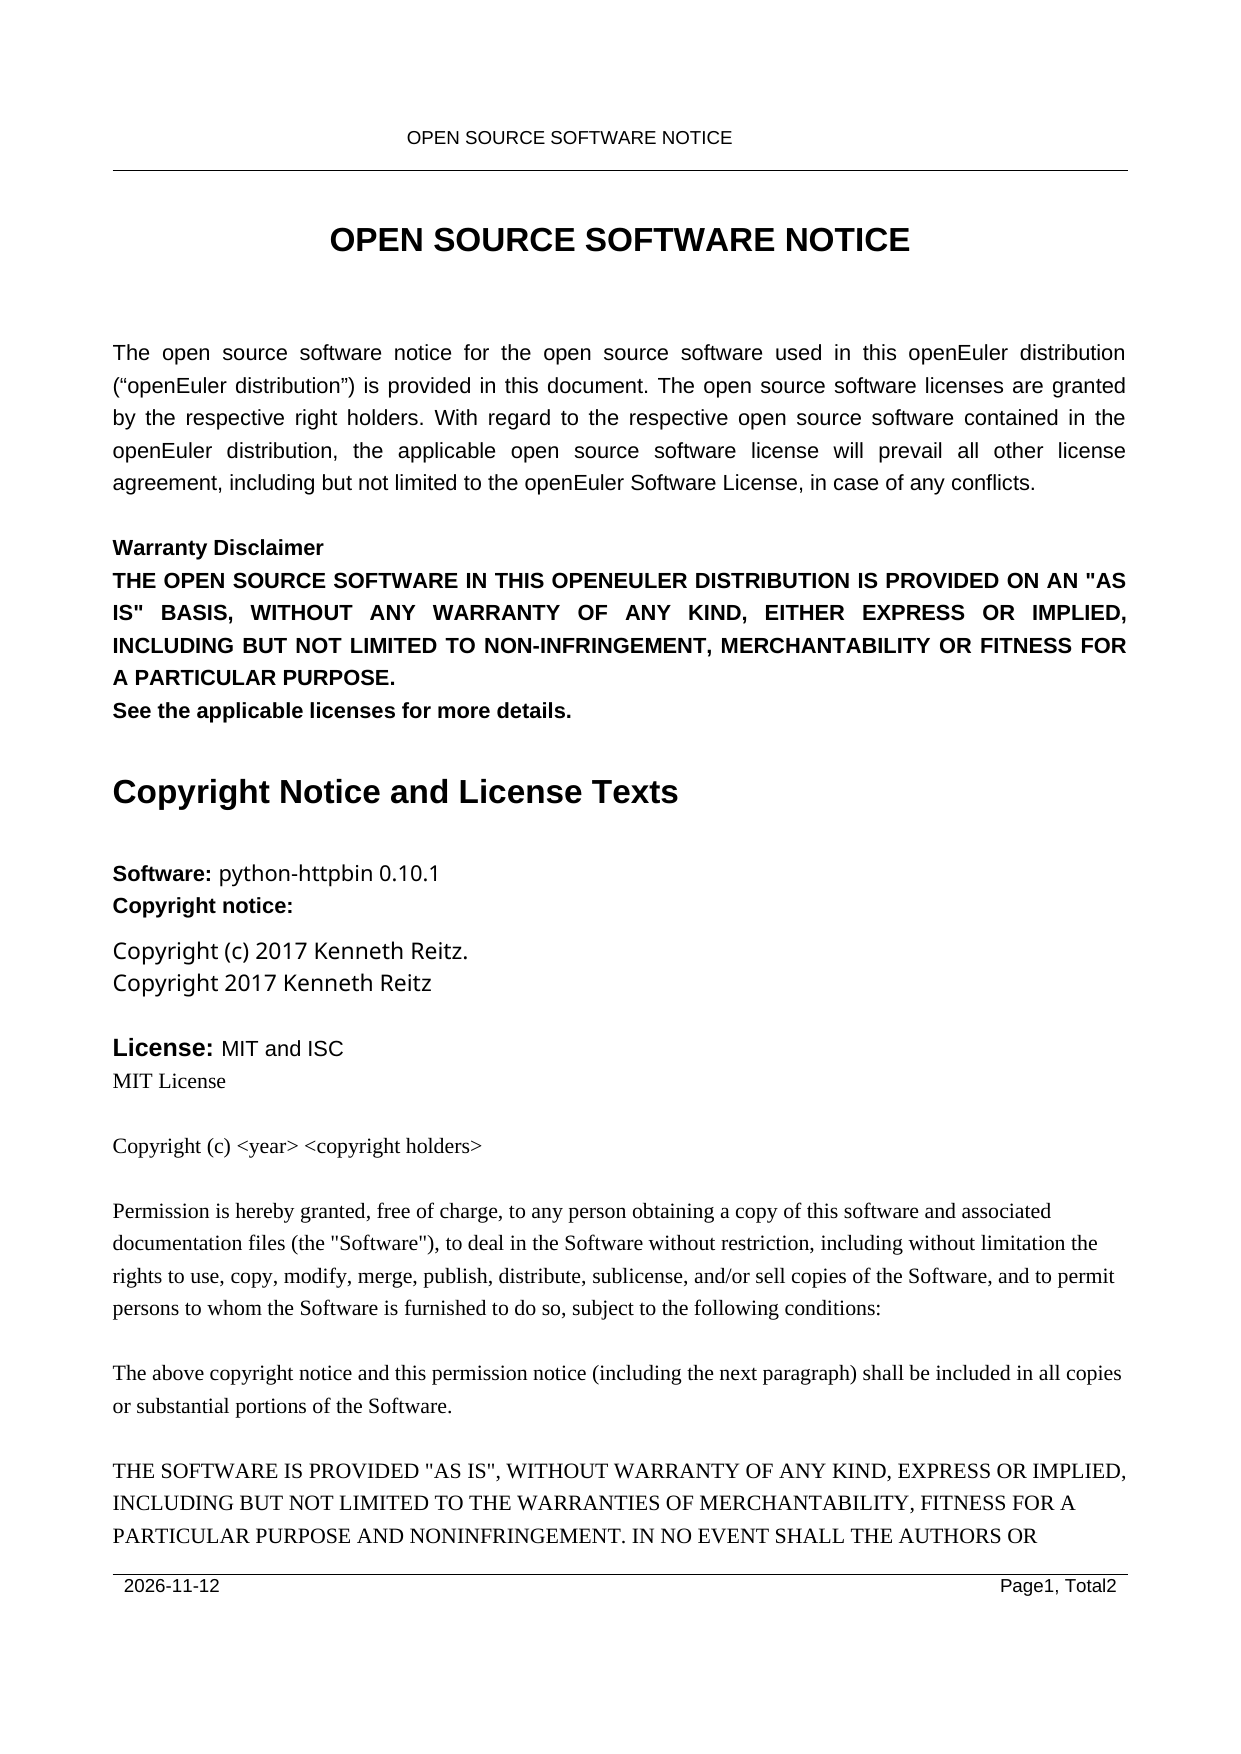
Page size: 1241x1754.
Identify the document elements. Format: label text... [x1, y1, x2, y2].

text Copyright (c) 2017 Kenneth Reitz. Copyright 2017 Kenneth Reitz [112, 934, 1128, 1031]
text License: MIT and ISC [112, 1031, 1128, 1064]
title Software: python-httpbin 0.10.1 [112, 856, 1128, 889]
text Copyright Notice and License Texts [112, 759, 1128, 824]
text THE OPEN SOURCE SOFTWARE IN THIS OPENEULER DISTRIBUTION IS PROVIDED ON AN "AS IS" BASIS, WITHOUT ANY WARRANTY OF ANY KIND, EITHER EXPRESS OR IMPLIED, INCLUDING BUT NOT LIMITED TO NON-INFRINGEMENT, MERCHANTABILITY OR FITNESS FOR A PARTICULAR PURPOSE. See the applicable licenses for more details. [112, 564, 1128, 726]
text OPEN SOURCE SOFTWARE NOTICE [112, 206, 1128, 271]
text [112, 1064, 1128, 1551]
text Warranty Disclaimer [112, 531, 1128, 564]
text Copyright notice: [112, 889, 1128, 921]
text The open source software notice for the open source software used in this openEuler distribution (“openEuler distribution”) is provided in this document. The open source software licenses are granted by the respective right holders. With regard to the respective open source software contained in the openEuler distribution, the applicable open source software license will prevail all other license agreement, including but not limited to the openEuler Software License, in case of any conflicts. [112, 336, 1128, 499]
